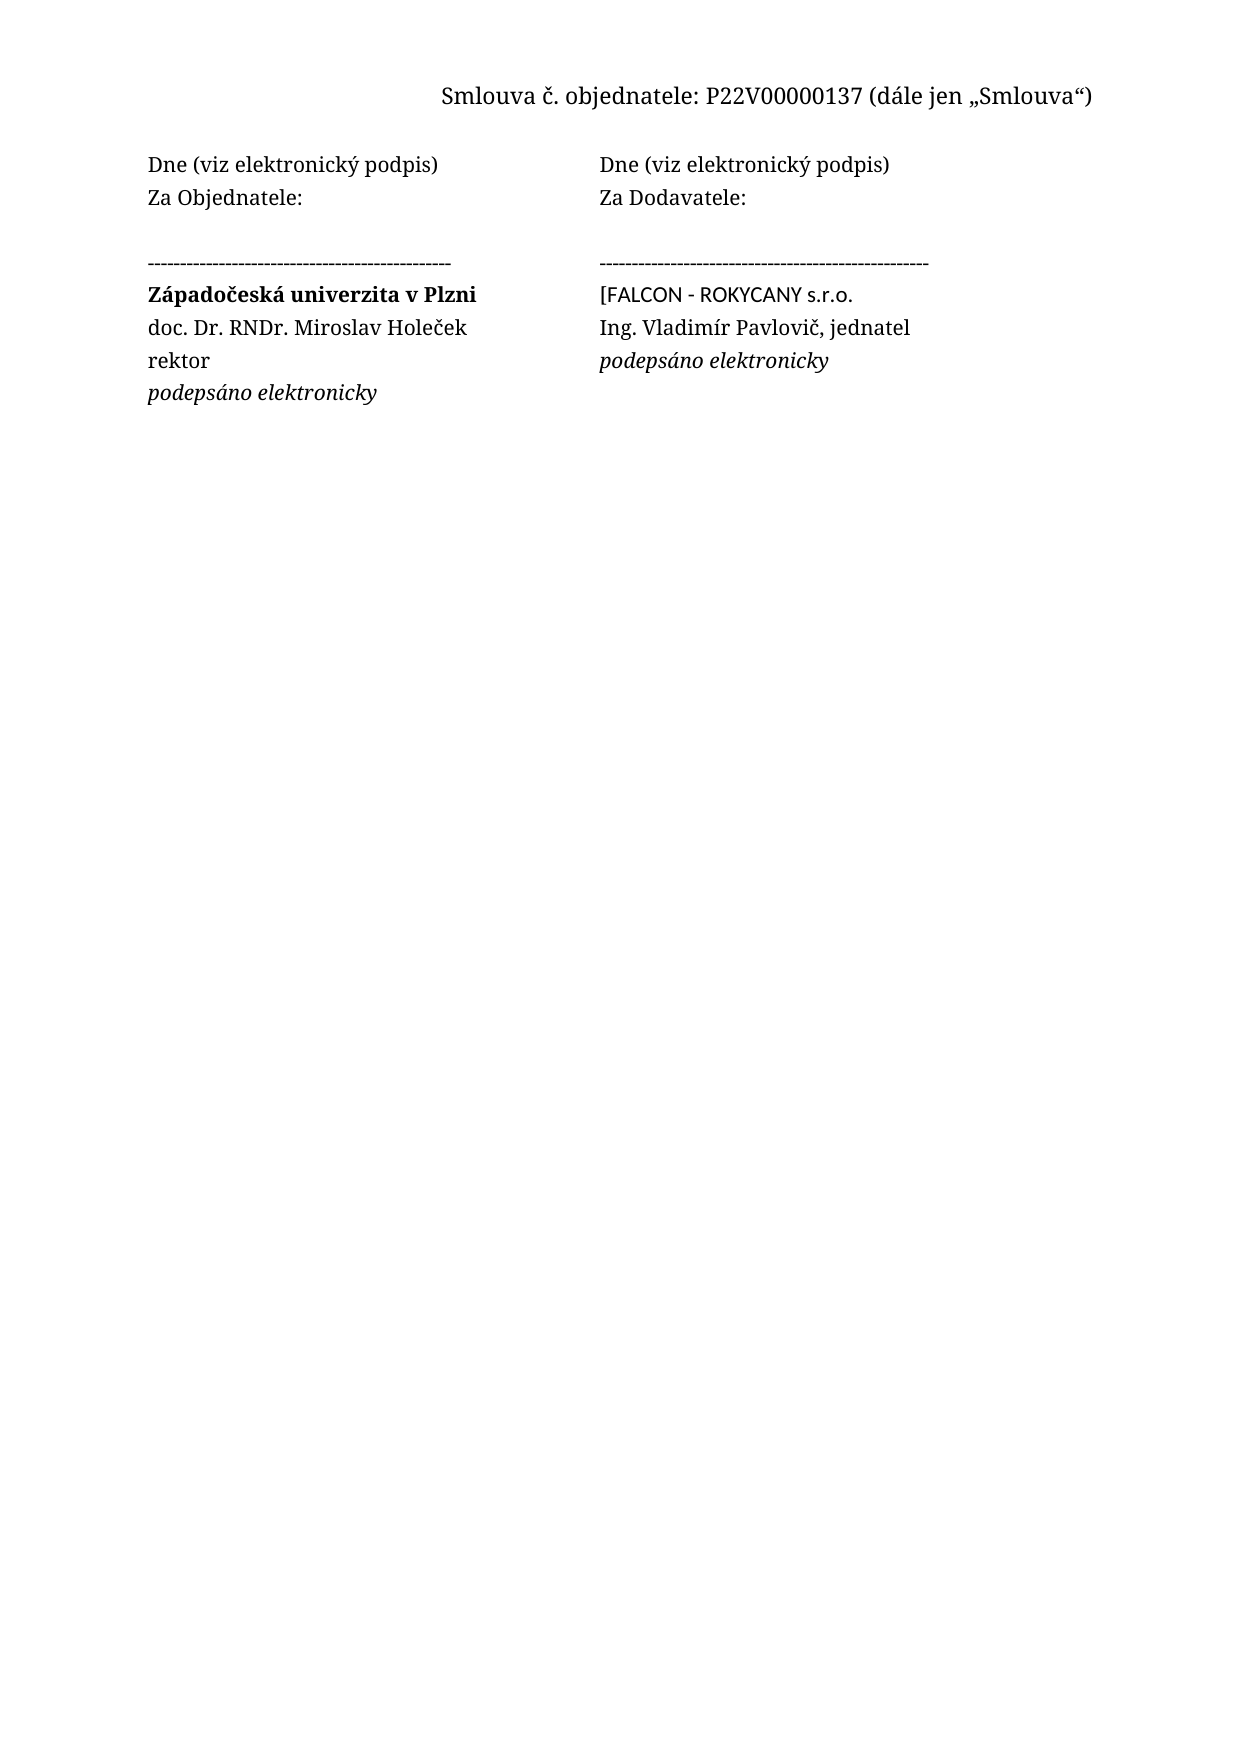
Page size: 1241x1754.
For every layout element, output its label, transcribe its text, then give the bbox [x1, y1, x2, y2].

table_header Dne (viz elektronický podpis) Za Objednatele: ----------------------------------------------- Západočeská univerzita v Plzni doc. Dr. RNDr. Miroslav Holeček rektor podepsáno elektronicky [136, 150, 588, 411]
table_header Dne (viz elektronický podpis) Za Dodavatele: --------------------------------------------------- [FALCON - ROKYCANY s.r.o. Ing. Vladimír Pavlovič, jednatel podepsáno elektronicky [588, 150, 1040, 411]
